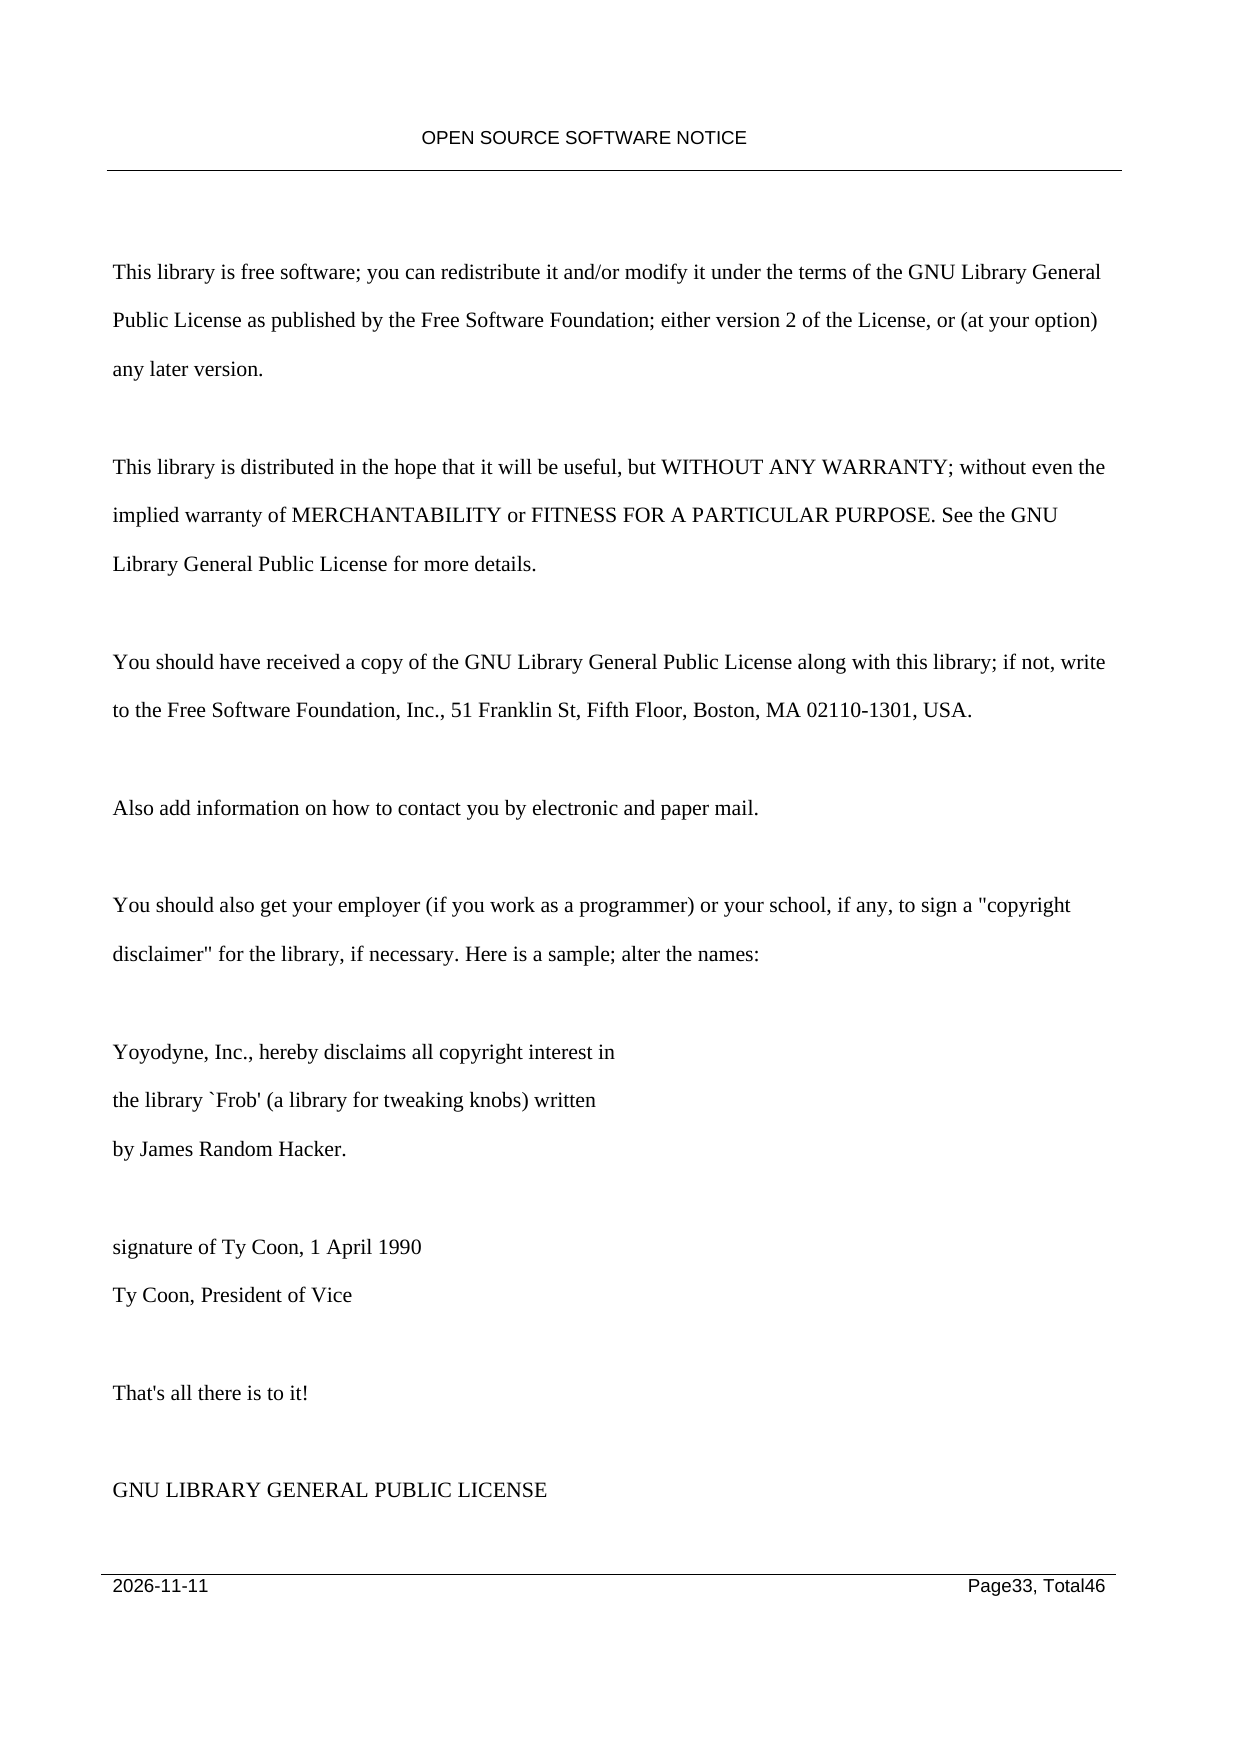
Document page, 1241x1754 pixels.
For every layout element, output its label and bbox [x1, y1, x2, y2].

text [112, 206, 1128, 1506]
